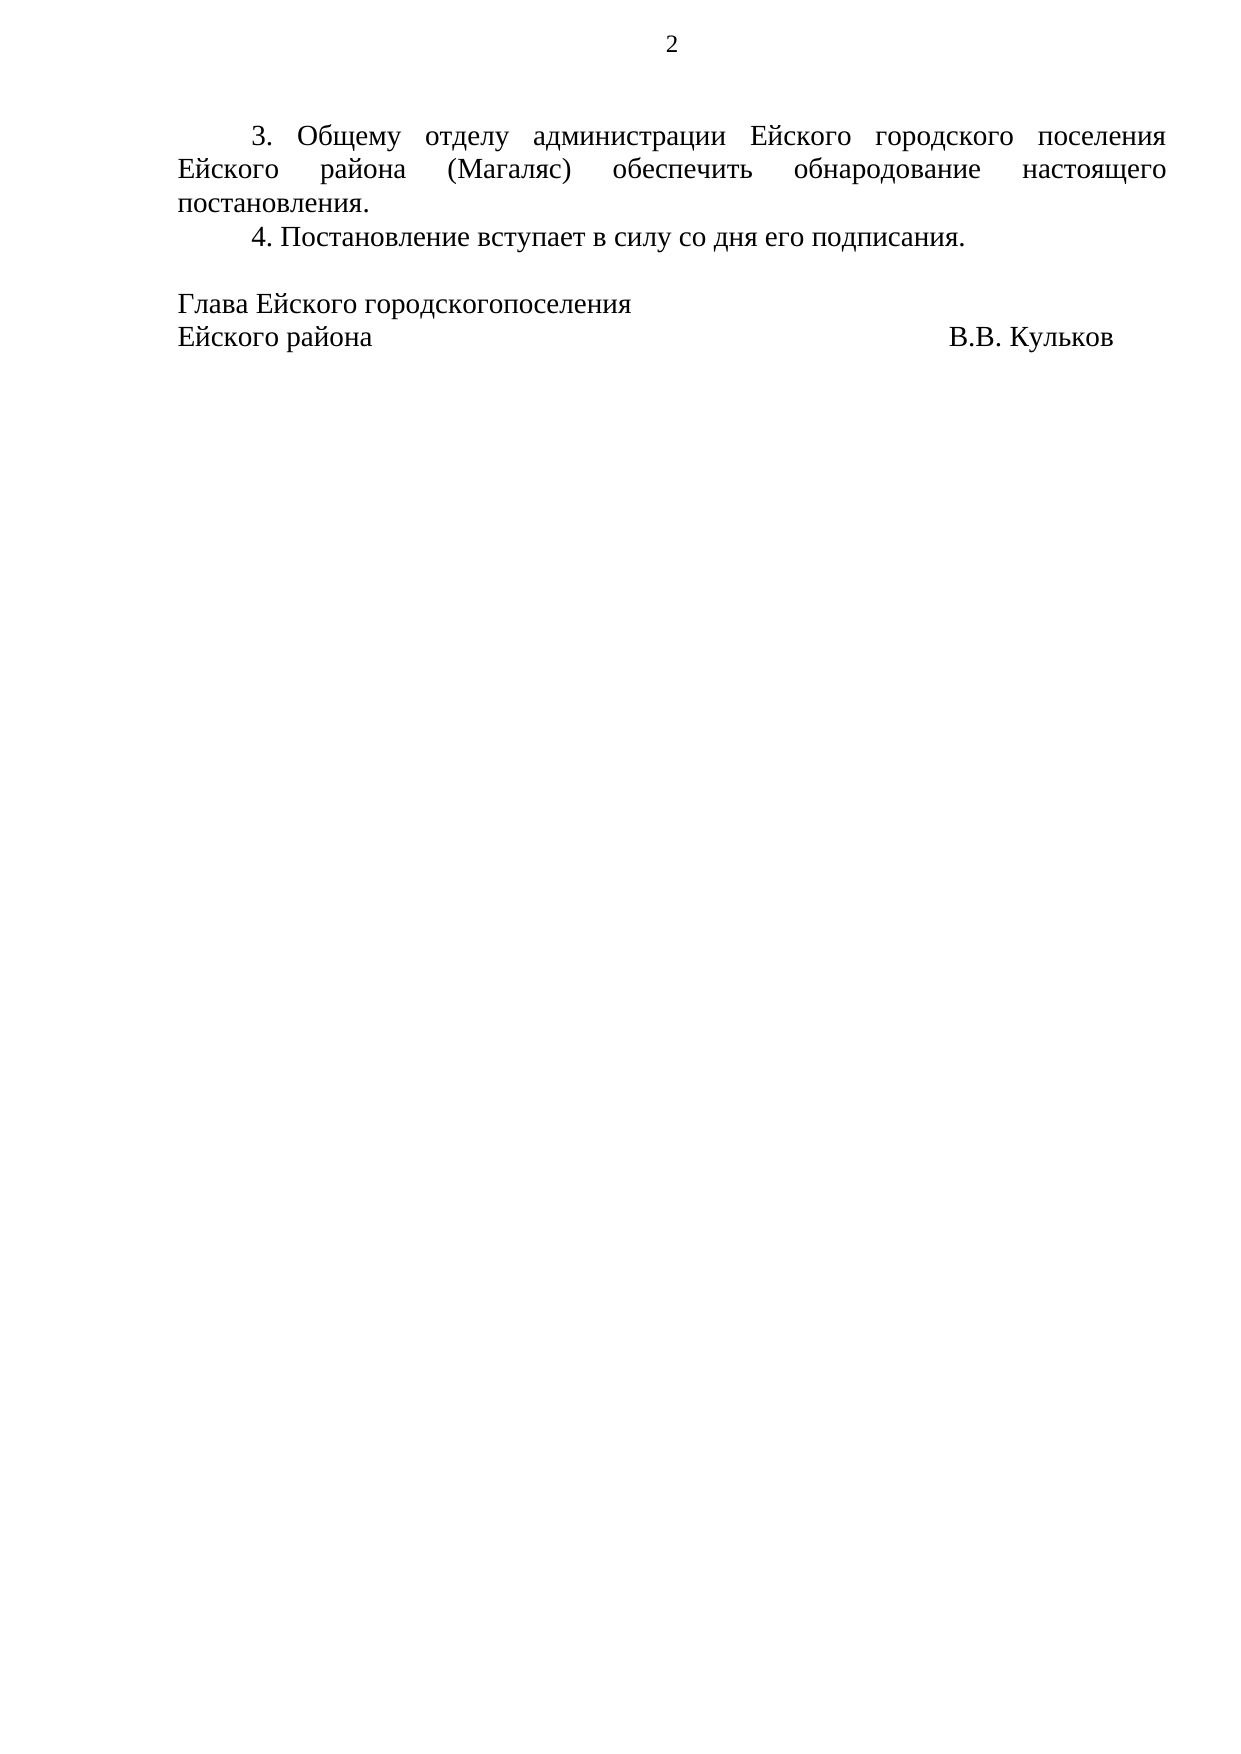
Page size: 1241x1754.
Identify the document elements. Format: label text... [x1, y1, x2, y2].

text 4. Постановление вступает в силу со дня его подписания. [177, 219, 1167, 252]
text Ейского района В.В. Кульков [177, 319, 1167, 353]
text Глава Ейского городскогопоселения [177, 286, 1167, 319]
text 3. Общему отделу администрации Ейского городского поселения Ейского района (Магаляс) обеспечить обнародование настоящего постановления. [177, 118, 1167, 219]
